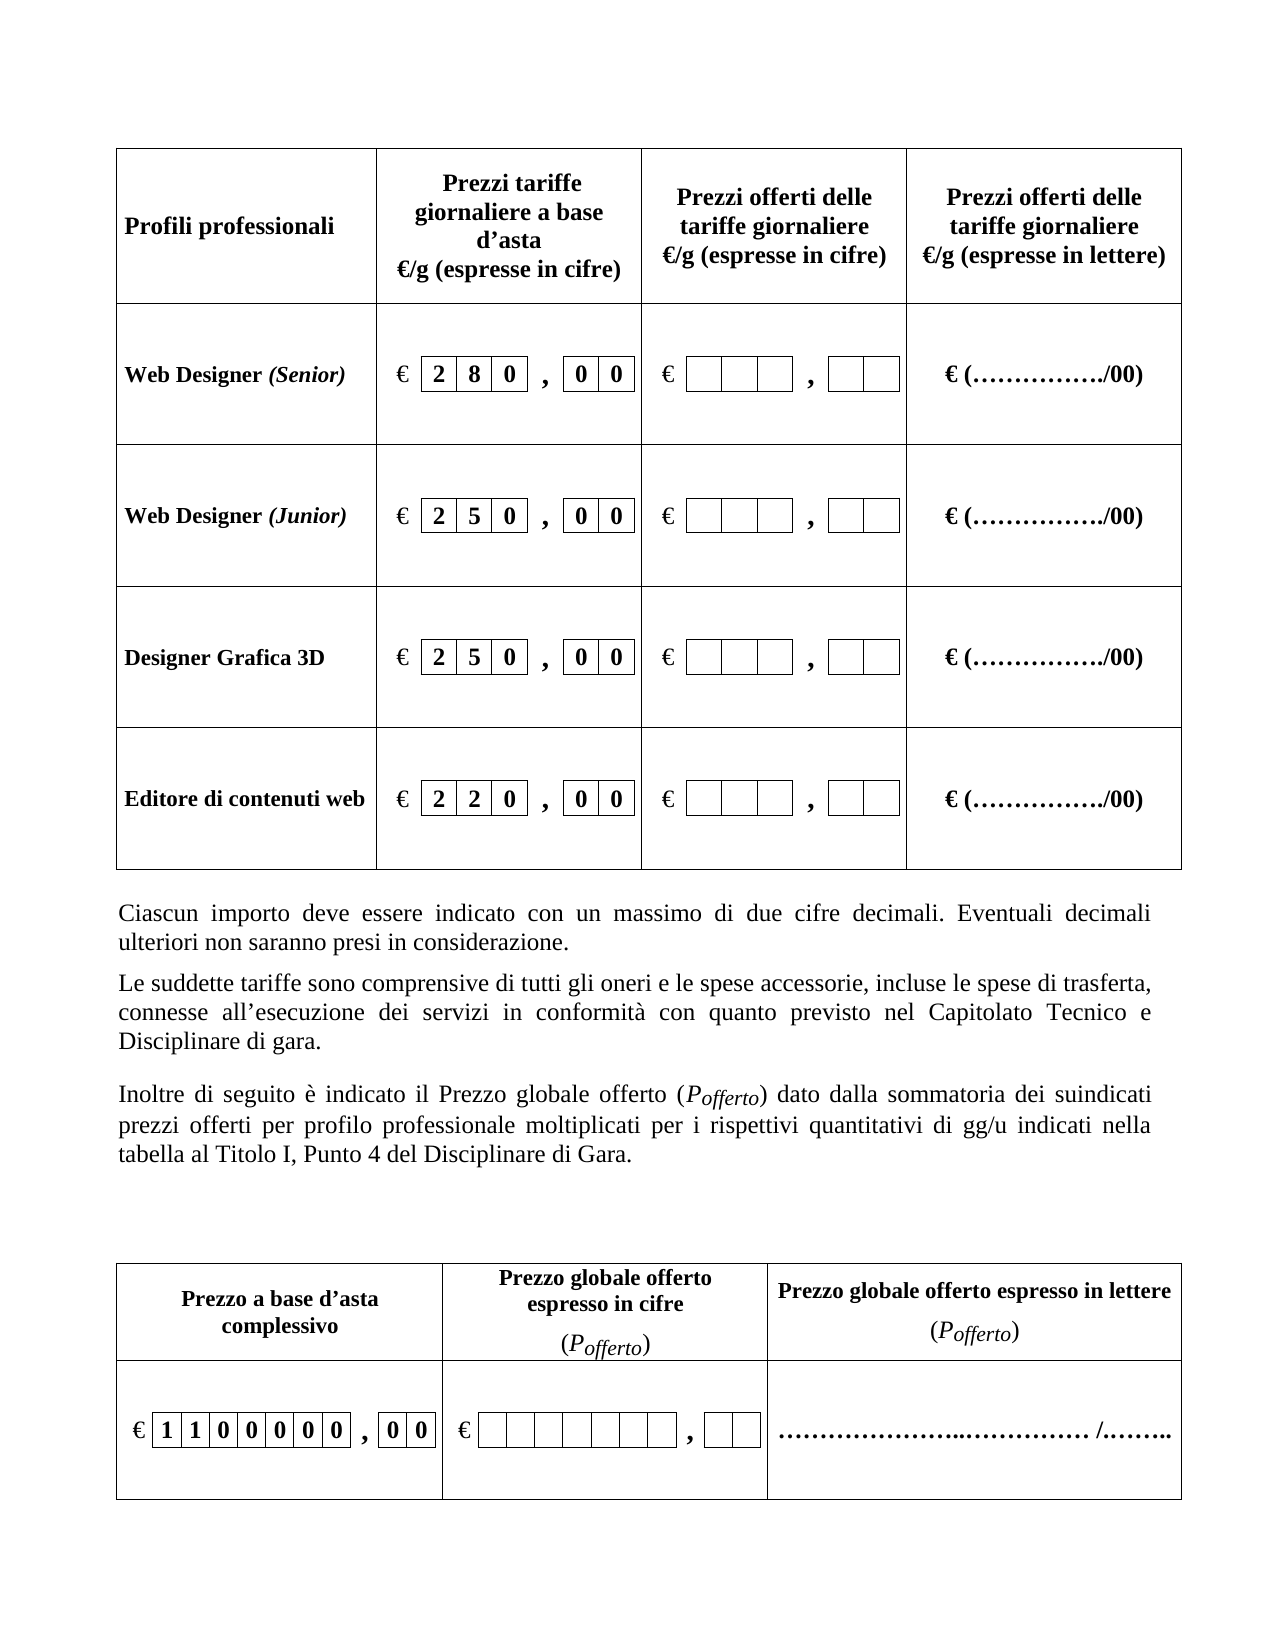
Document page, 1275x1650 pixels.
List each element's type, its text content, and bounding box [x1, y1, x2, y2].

table_cell [642, 445, 906, 586]
table_cell € (……………./00) [907, 728, 1181, 868]
table_cell [642, 587, 906, 727]
table_cell [377, 728, 641, 868]
table_header Prezzo globale offerto espresso in cifre (Pofferto) [443, 1264, 767, 1360]
table_cell …………………..…………… /.…….. [768, 1361, 1181, 1499]
table_cell Editore di contenuti web [117, 728, 376, 868]
table_cell Web Designer (Senior) [117, 304, 376, 444]
table_header Prezzo globale offerto espresso in lettere (Pofferto) [768, 1264, 1181, 1360]
table_header Prezzi offerti delle tariffe giornaliere €/g (espresse in lettere) [907, 149, 1181, 303]
table_cell [377, 304, 641, 444]
table_cell Web Designer (Junior) [117, 445, 376, 586]
table_cell € (……………./00) [907, 304, 1181, 444]
table_cell € (……………./00) [907, 587, 1181, 727]
table_cell € (……………./00) [907, 445, 1181, 586]
table_cell [443, 1361, 767, 1499]
table_cell [642, 304, 906, 444]
table_header Profili professionali [117, 149, 376, 303]
table_header Prezzi tariffe giornaliere a base d’asta €/g (espresse in cifre) [377, 149, 641, 303]
text Ciascun importo deve essere indicato con un massimo di due cifre decimali. Eventuali decimali ulteriori non saranno presi in considerazione. [118, 898, 1153, 956]
table_cell [642, 728, 906, 868]
table_cell Designer Grafica 3D [117, 587, 376, 727]
table_cell [377, 445, 641, 586]
text Le suddette tariffe sono comprensive di tutti gli oneri e le spese accessorie, incluse le spese di trasferta, connesse all’esecuzione dei servizi in conformità con quanto previsto nel Capitolato Tecnico e Disciplinare di gara. [118, 968, 1153, 1054]
table_header Prezzi offerti delle tariffe giornaliere €/g (espresse in cifre) [642, 149, 906, 303]
table_header Prezzo a base d’asta complessivo [117, 1264, 442, 1360]
text Inoltre di seguito è indicato il Prezzo globale offerto (Pofferto) dato dalla sommatoria dei suindicati prezzi offerti per profilo professionale moltiplicati per i rispettivi quantitativi di gg/u indicati nella tabella al Titolo I, Punto 4 del Disciplinare di Gara. [118, 1067, 1153, 1168]
table_cell [377, 587, 641, 727]
table_cell [117, 1361, 442, 1499]
